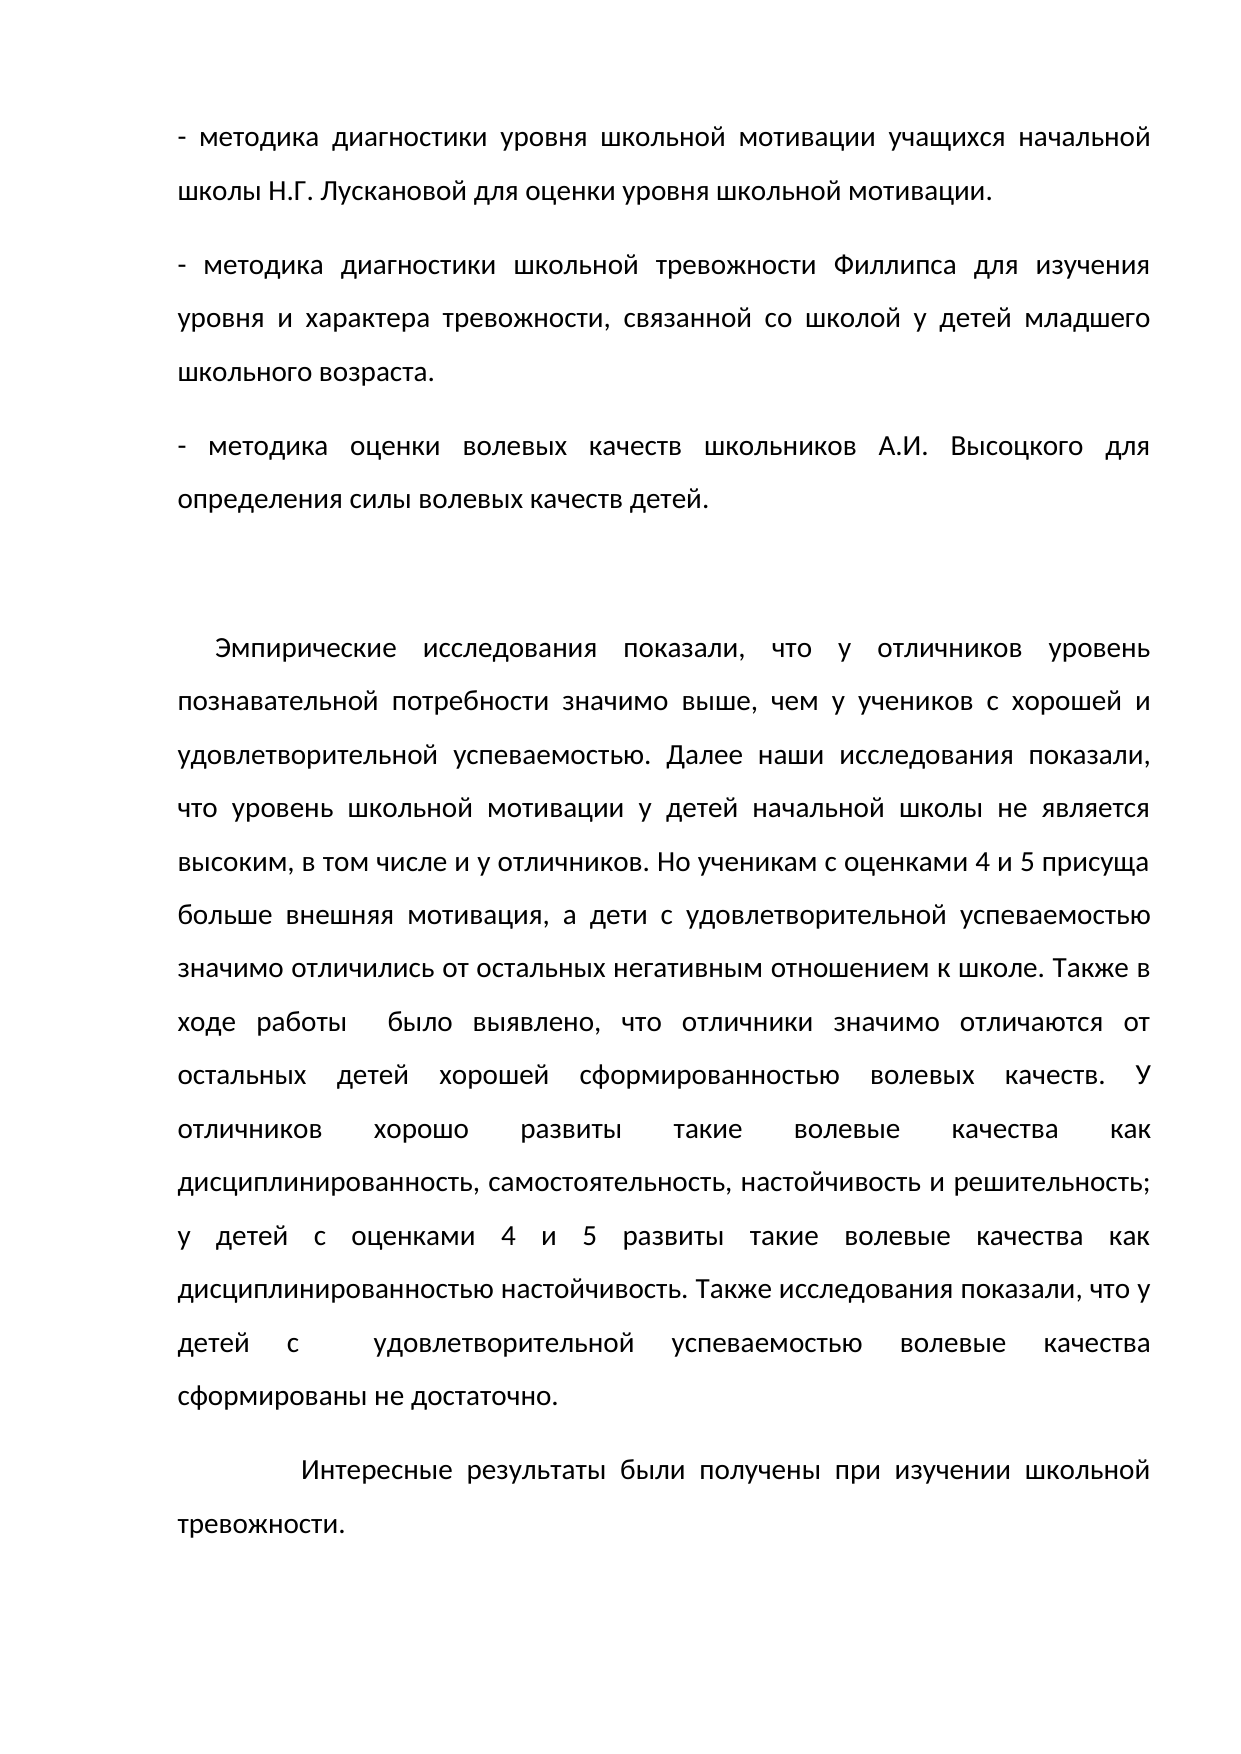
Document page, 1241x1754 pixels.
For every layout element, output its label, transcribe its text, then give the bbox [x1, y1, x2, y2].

text - методика диагностики школьной тревожности Филлипса для изучения уровня и характера тревожности, связанной со школой у детей младшего школьного возраста. [177, 246, 1152, 388]
text Интересные результаты были получены при изучении школьной тревожности. [177, 1451, 1152, 1540]
text - методика диагностики уровня школьной мотивации учащихся начальной школы Н.Г. Лускановой для оценки уровня школьной мотивации. [177, 118, 1152, 207]
text - методика оценки волевых качеств школьников А.И. Высоцкого для определения силы волевых качеств детей. [177, 427, 1152, 516]
text Эмпирические исследования показали, что у отличников уровень познавательной потребности значимо выше, чем у учеников с хорошей и удовлетворительной успеваемостью. Далее наши исследования показали, что уровень школьной мотивации у детей начальной школы не является высоким, в том числе и у отличников. Но ученикам с оценками 4 и 5 присуща больше внешняя мотивация, а дети с удовлетворительной успеваемостью значимо отличились от остальных негативным отношением к школе. Также в ходе работы было выявлено, что отличники значимо отличаются от остальных детей хорошей сформированностью волевых качеств. У отличников хорошо развиты такие волевые качества как дисциплинированность, самостоятельность, настойчивость и решительность; у детей с оценками 4 и 5 развиты такие волевые качества как дисциплинированностью настойчивость. Также исследования показали, что у детей с удовлетворительной успеваемостью волевые качества сформированы не достаточно. [177, 629, 1152, 1413]
